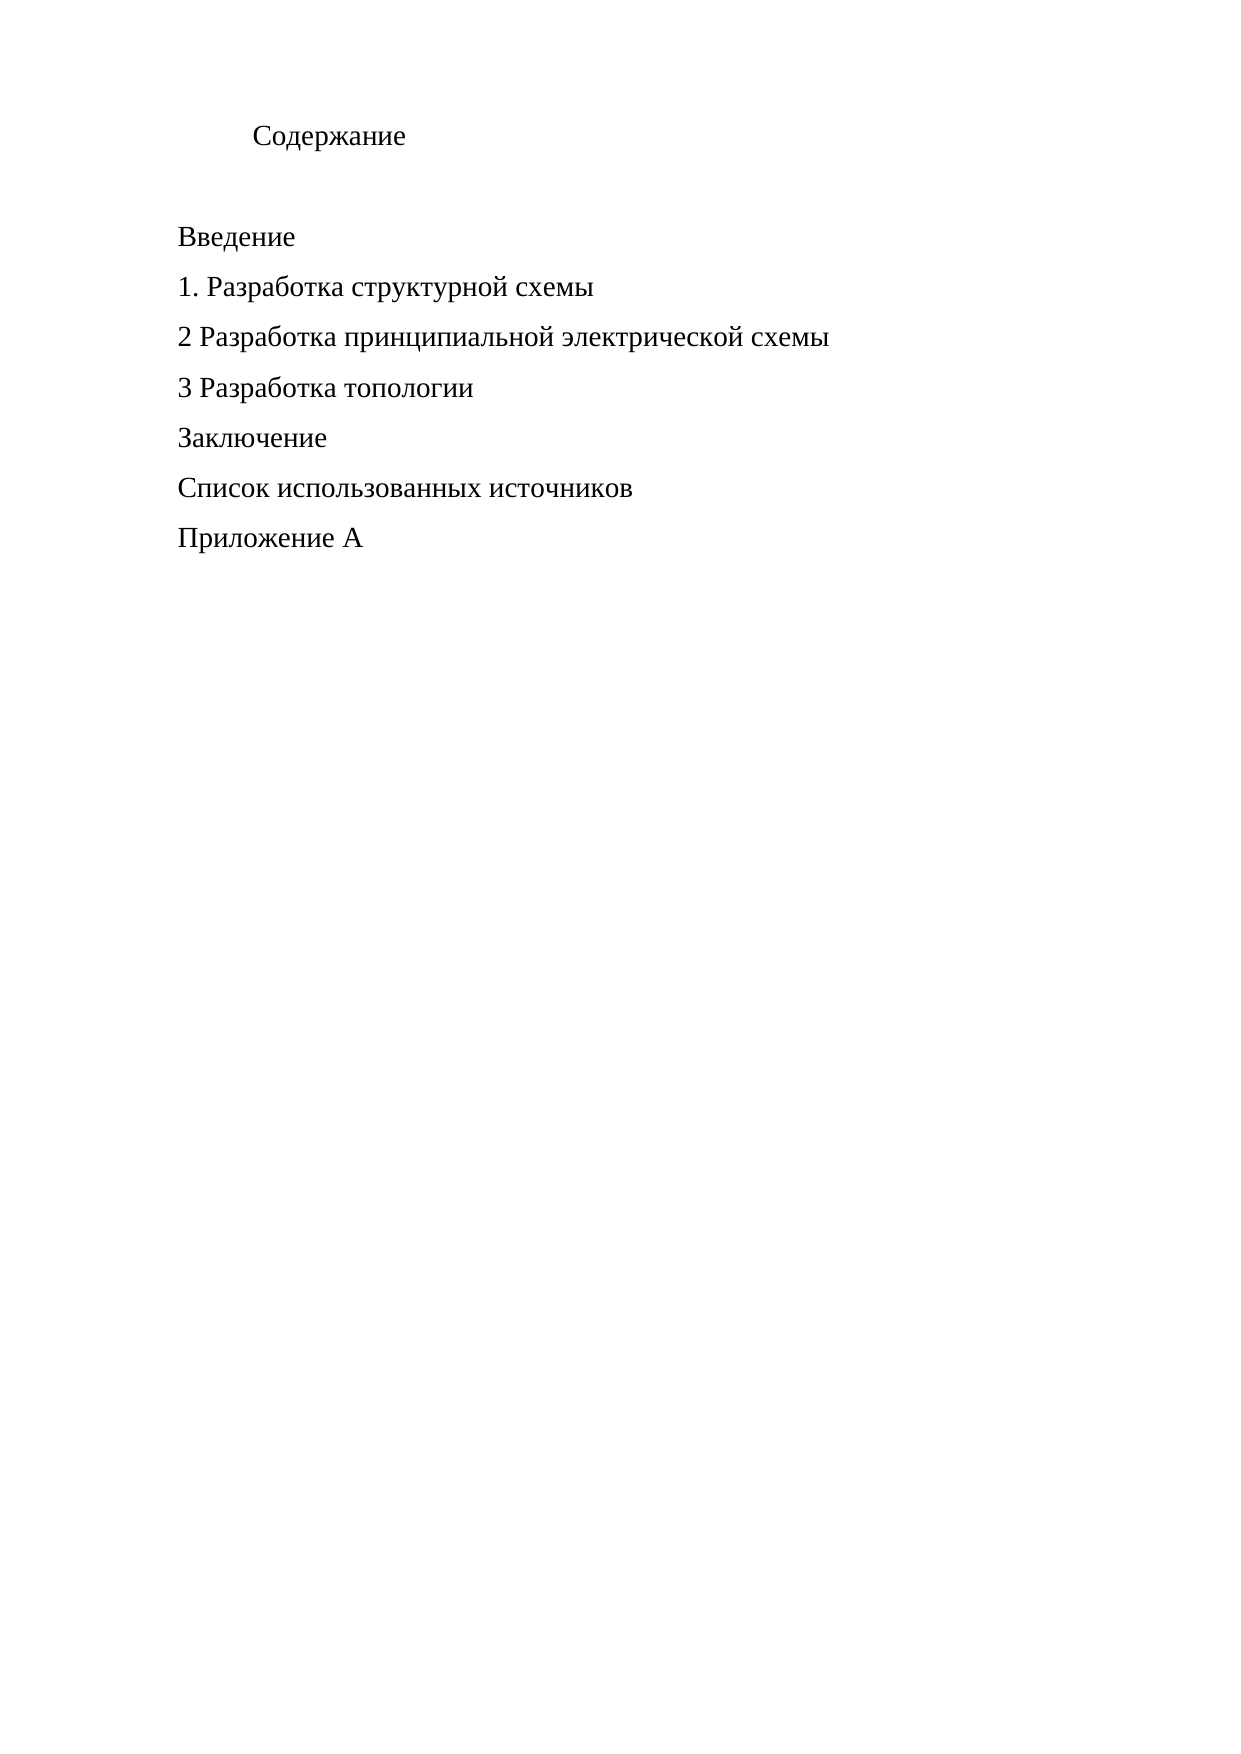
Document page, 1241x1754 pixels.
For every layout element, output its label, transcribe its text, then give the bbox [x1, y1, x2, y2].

text Список использованных источников [177, 470, 1152, 504]
text Содержание [177, 118, 1152, 152]
text Заключение [177, 420, 1152, 453]
text 1. Разработка структурной схемы [177, 269, 1152, 303]
text Приложение А [177, 521, 1152, 554]
text 3 Разработка топологии [177, 370, 1152, 403]
text 2 Разработка принципиальной электрической схемы [177, 319, 1152, 353]
text Введение [177, 219, 1152, 252]
